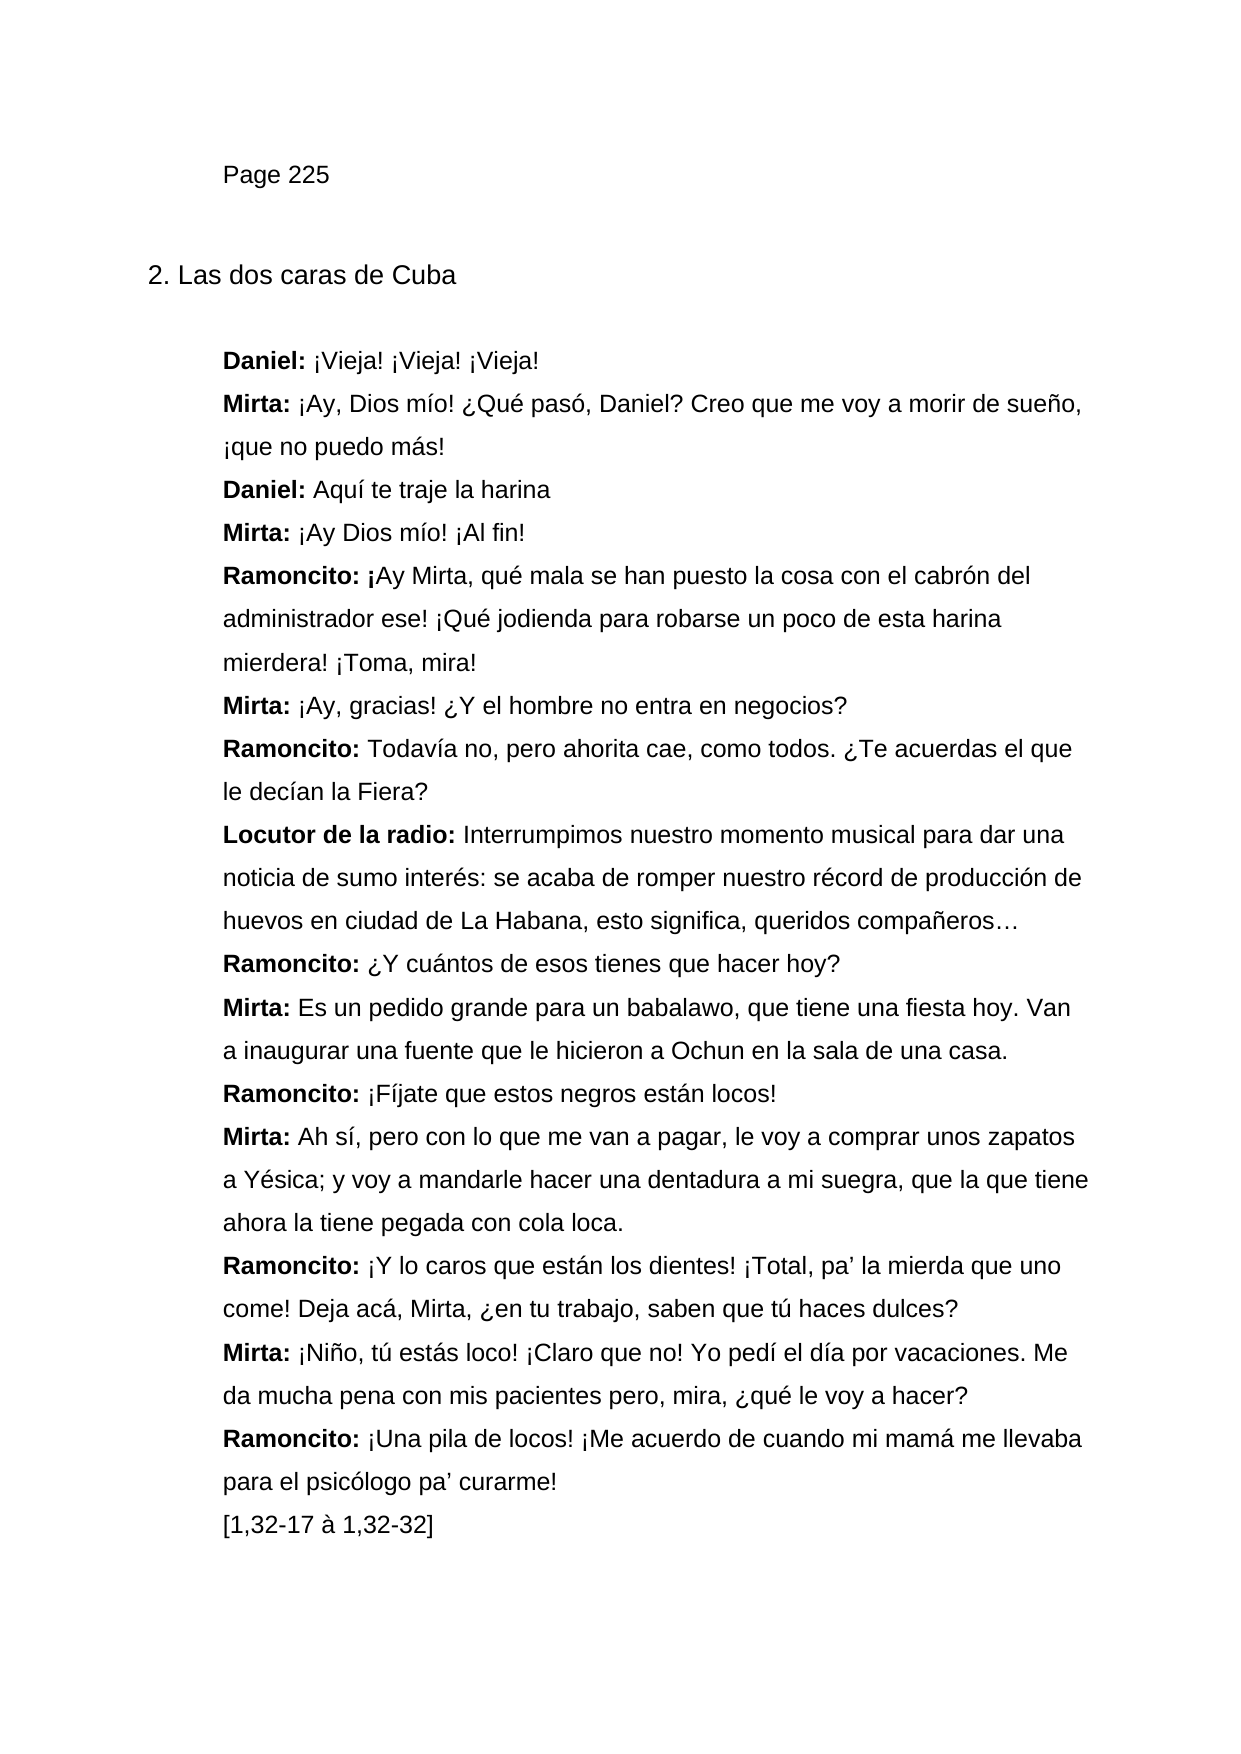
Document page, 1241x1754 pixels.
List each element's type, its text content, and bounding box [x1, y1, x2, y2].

subtitle 2. Las dos caras de Cuba [148, 259, 1093, 290]
list Ramoncito: ¡Ay Mirta, qué mala se han puesto la cosa con el cabrón del administrador ese! ¡Qué jodienda para robarse un poco de esta harina mierdera! ¡Toma, mira! [223, 561, 1093, 676]
list Daniel: Aquí te traje la harina [223, 475, 1093, 504]
list Mirta: Es un pedido grande para un babalawo, que tiene una fiesta hoy. Van a inaugurar una fuente que le hicieron a Ochun en la sala de una casa. [223, 993, 1093, 1064]
list Mirta: Ah sí, pero con lo que me van a pagar, le voy a comprar unos zapatos a Yésica; y voy a mandarle hacer una dentadura a mi suegra, que la que tiene ahora la tiene pegada con cola loca. [223, 1122, 1093, 1237]
list Daniel: ¡Vieja! ¡Vieja! ¡Vieja! [223, 346, 1093, 374]
list Mirta: ¡Niño, tú estás loco! ¡Claro que no! Yo pedí el día por vacaciones. Me da mucha pena con mis pacientes pero, mira, ¿qué le voy a hacer? [223, 1338, 1093, 1409]
list Ramoncito: ¿Y cuántos de esos tienes que hacer hoy? [223, 949, 1093, 978]
list Mirta: ¡Ay, Dios mío! ¿Qué pasó, Daniel? Creo que me voy a morir de sueño, ¡que no puedo más! [223, 389, 1093, 461]
list Ramoncito: ¡Una pila de locos! ¡Me acuerdo de cuando mi mamá me llevaba para el psicólogo pa’ curarme! [223, 1424, 1093, 1496]
list [1,32-17 à 1,32-32] [223, 1510, 1093, 1539]
list Ramoncito: ¡Y lo caros que están los dientes! ¡Total, pa’ la mierda que uno come! Deja acá, Mirta, ¿en tu trabajo, saben que tú haces dulces? [223, 1251, 1093, 1323]
list Locutor de la radio: Interrumpimos nuestro momento musical para dar una noticia de sumo interés: se acaba de romper nuestro récord de producción de huevos en ciudad de La Habana, esto significa, queridos compañeros… [223, 820, 1093, 935]
list Ramoncito: ¡Fíjate que estos negros están locos! [223, 1079, 1093, 1108]
list Page 225 [223, 160, 1093, 189]
list Mirta: ¡Ay Dios mío! ¡Al fin! [223, 518, 1093, 547]
list Mirta: ¡Ay, gracias! ¿Y el hombre no entra en negocios? [223, 691, 1093, 719]
list Ramoncito: Todavía no, pero ahorita cae, como todos. ¿Te acuerdas el que le decían la Fiera? [223, 734, 1093, 806]
